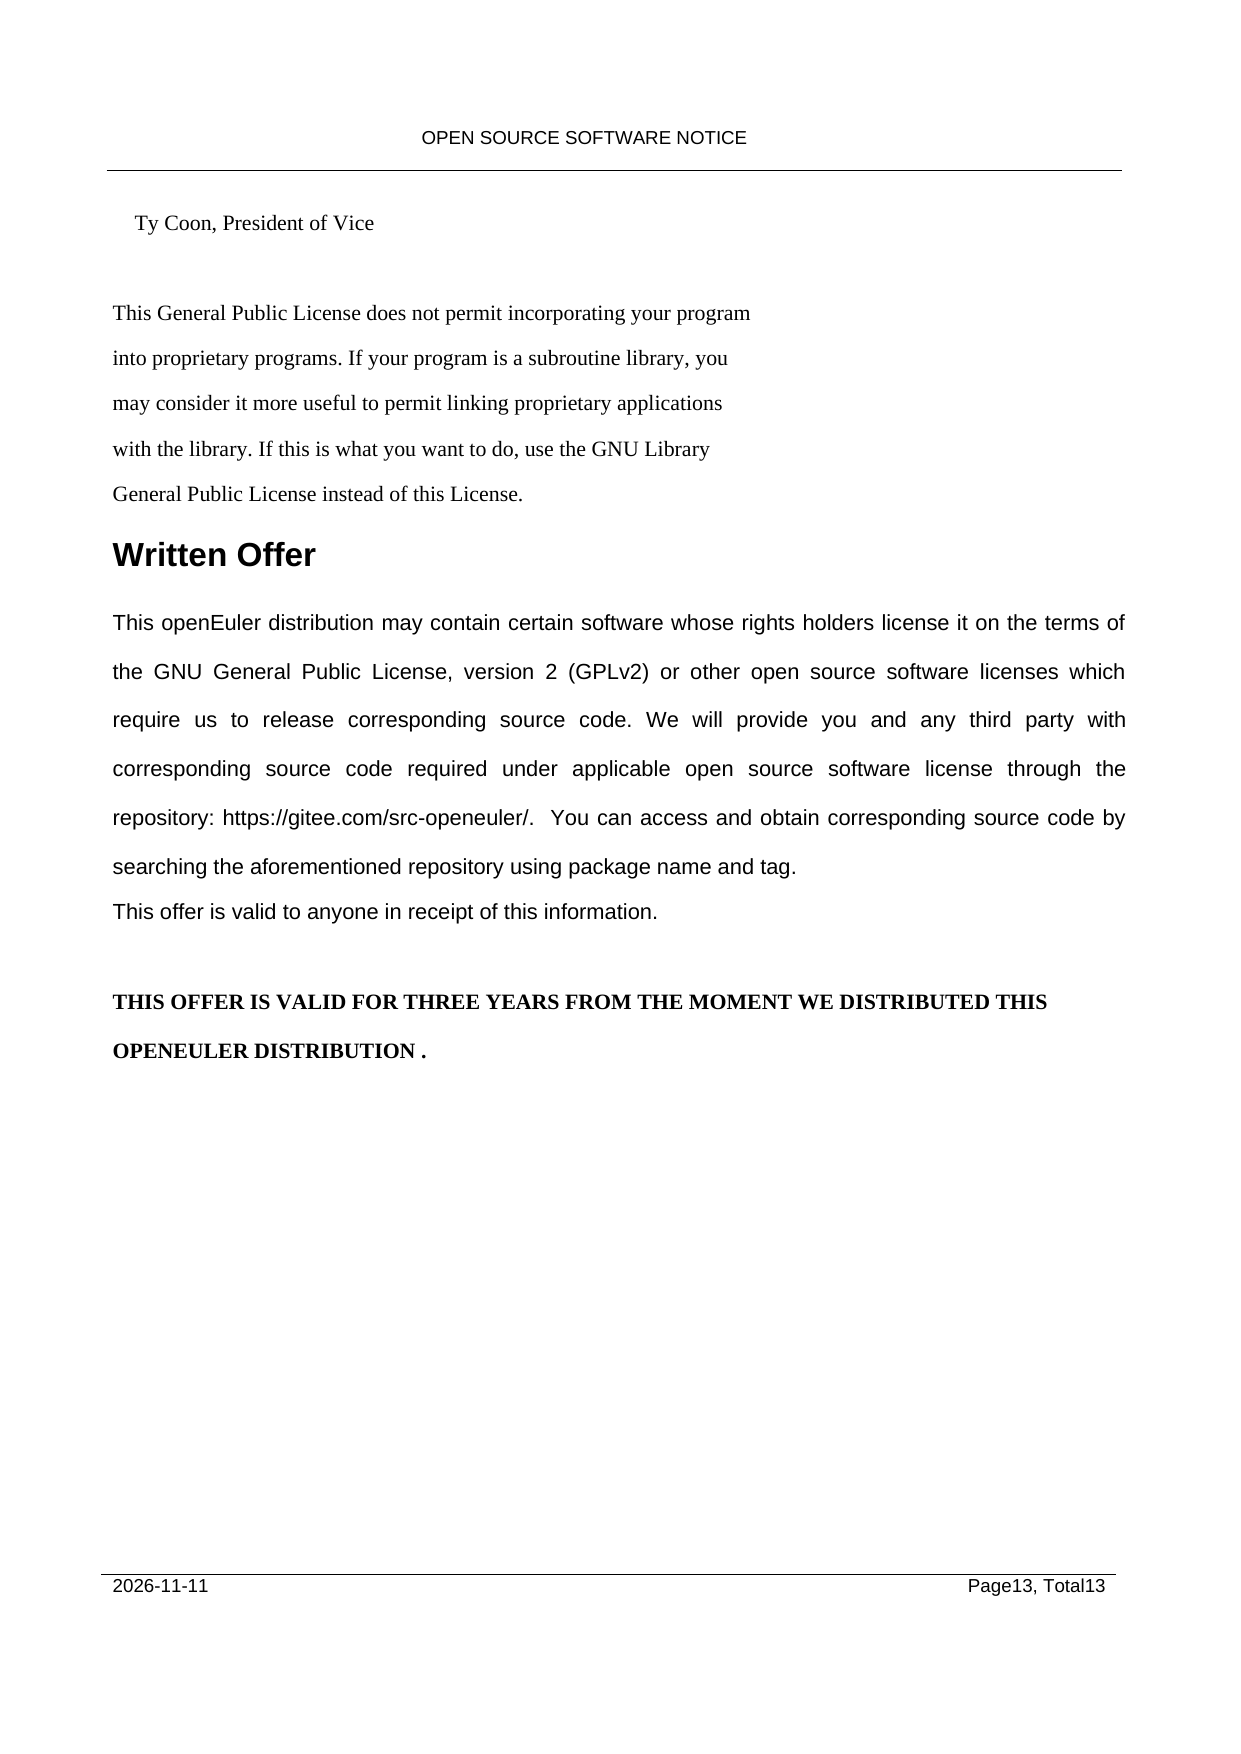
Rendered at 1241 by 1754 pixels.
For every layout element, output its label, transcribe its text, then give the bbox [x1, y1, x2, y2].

text This offer is valid to anyone in receipt of this information. [112, 895, 1128, 928]
text This openEuler distribution may contain certain software whose rights holders license it on the terms of the GNU General Public License, version 2 (GPLv2) or other open source software licenses which require us to release corresponding source code. We will provide you and any third party with corresponding source code required under applicable open source software license through the repository: https://gitee.com/src-openeuler/. You can access and obtain corresponding source code by searching the aforementioned repository using package name and tag. [112, 606, 1128, 882]
text General Public License instead of this License. [112, 477, 1128, 509]
text THIS OFFER IS VALID FOR THREE YEARS FROM THE MOMENT WE DISTRIBUTED THIS OPENEULER DISTRIBUTION . [112, 985, 1128, 1067]
text into proprietary programs. If your program is a subroutine library, you [112, 342, 1128, 374]
text This General Public License does not permit incorporating your program [112, 297, 1128, 329]
text with the library. If this is what you want to do, use the GNU Library [112, 432, 1128, 464]
text Written Offer [112, 522, 1128, 587]
text may consider it more useful to permit linking proprietary applications [112, 387, 1128, 419]
text Ty Coon, President of Vice [112, 206, 1128, 239]
